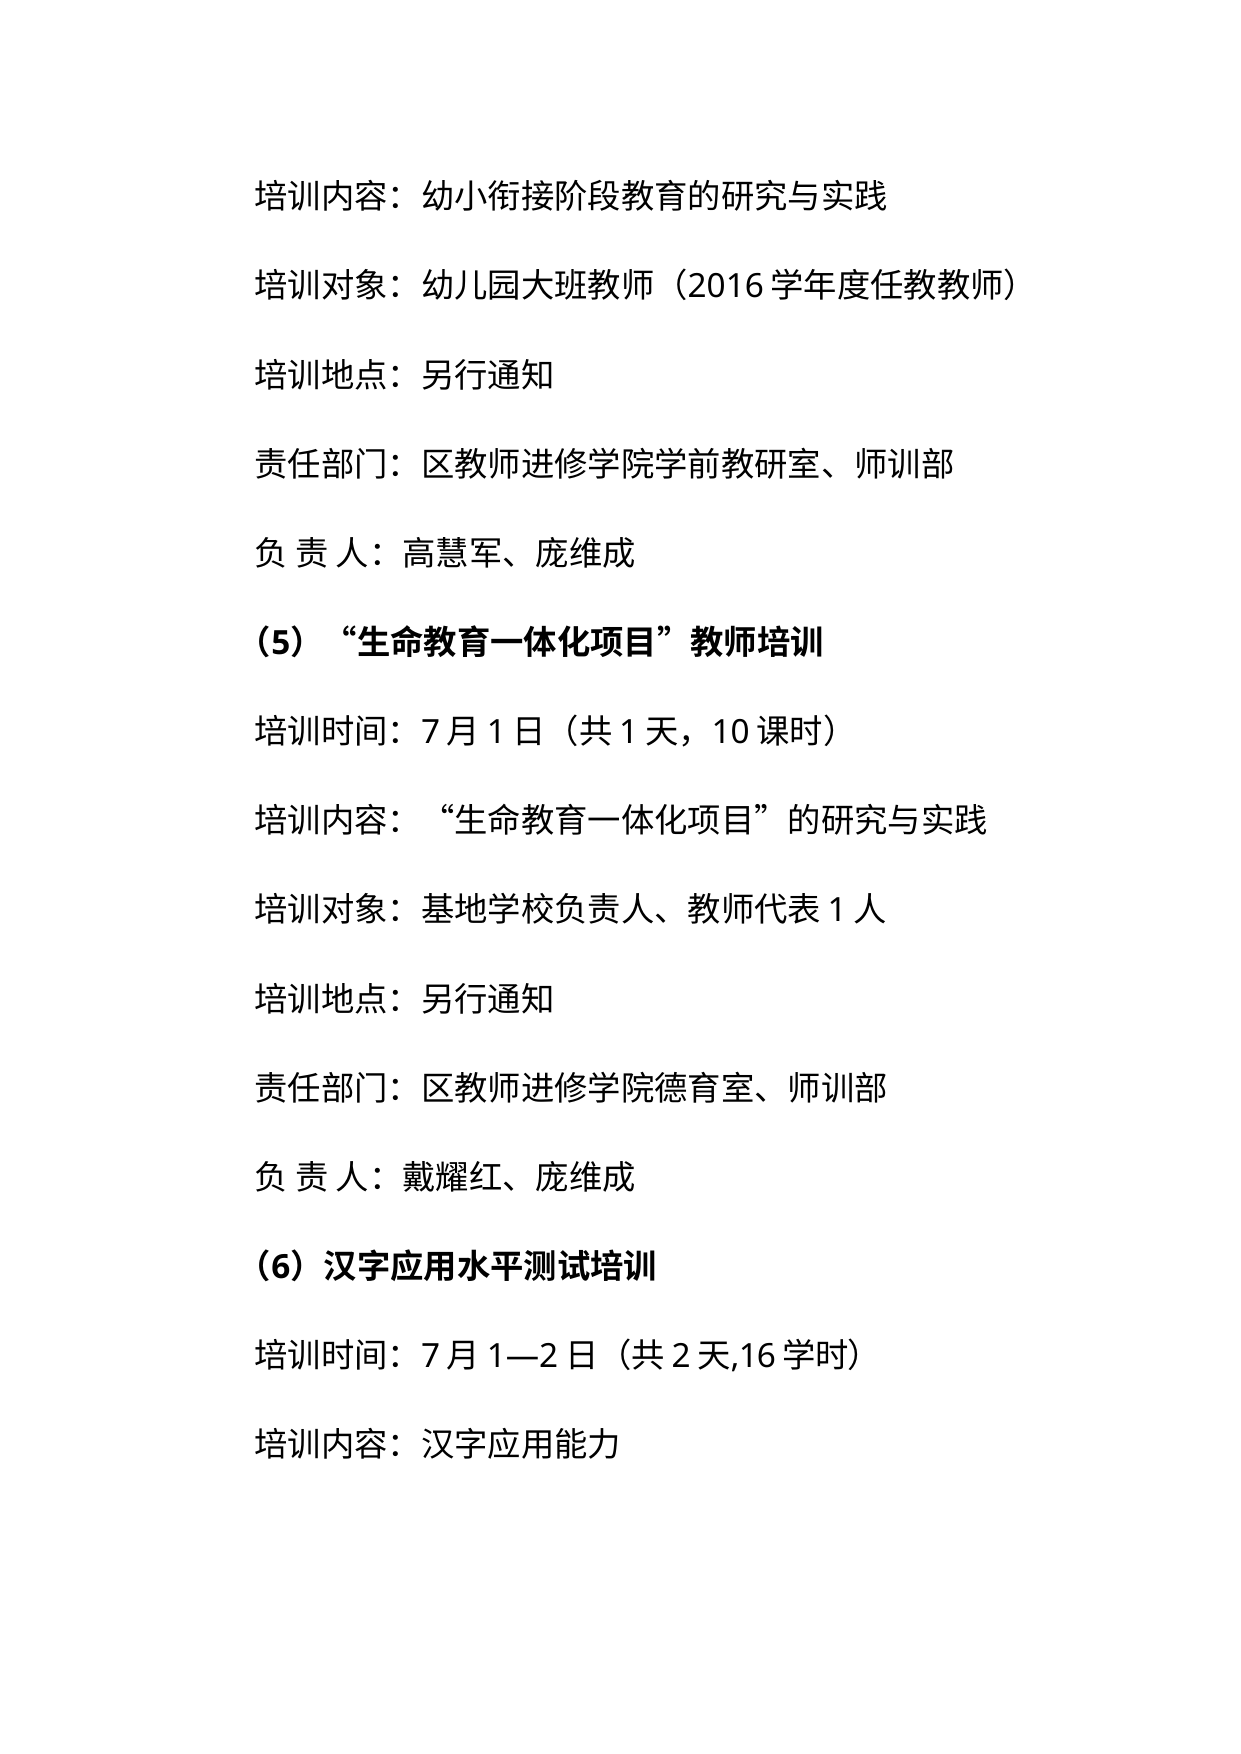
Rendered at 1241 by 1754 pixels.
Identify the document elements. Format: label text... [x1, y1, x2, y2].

text 培训对象：幼儿园大班教师（2016学年度任教教师） [187, 251, 1053, 316]
text （6）汉字应用水平测试培训 [187, 1231, 1053, 1296]
text （5）“生命教育一体化项目”教师培训 [187, 607, 1053, 672]
text 责任部门：区教师进修学院德育室、师训部 [187, 1053, 1053, 1118]
text 培训地点：另行通知 [187, 340, 1053, 405]
text 负 责 人：高慧军、庞维成 [187, 518, 1053, 583]
text 负 责 人：戴耀红、庞维成 [187, 1142, 1053, 1207]
text 培训内容：幼小衔接阶段教育的研究与实践 [187, 162, 1053, 227]
text 培训内容：“生命教育一体化项目”的研究与实践 [187, 786, 1053, 851]
text 培训时间：7月1日（共1天，10课时） [187, 697, 1053, 762]
text 培训时间：7月1—2日（共2天,16学时） [187, 1320, 1053, 1385]
text 培训对象：基地学校负责人、教师代表1人 [187, 875, 1053, 940]
text 培训内容：汉字应用能力 [187, 1409, 1053, 1474]
text 培训地点：另行通知 [187, 964, 1053, 1029]
text 责任部门：区教师进修学院学前教研室、师训部 [187, 429, 1053, 494]
